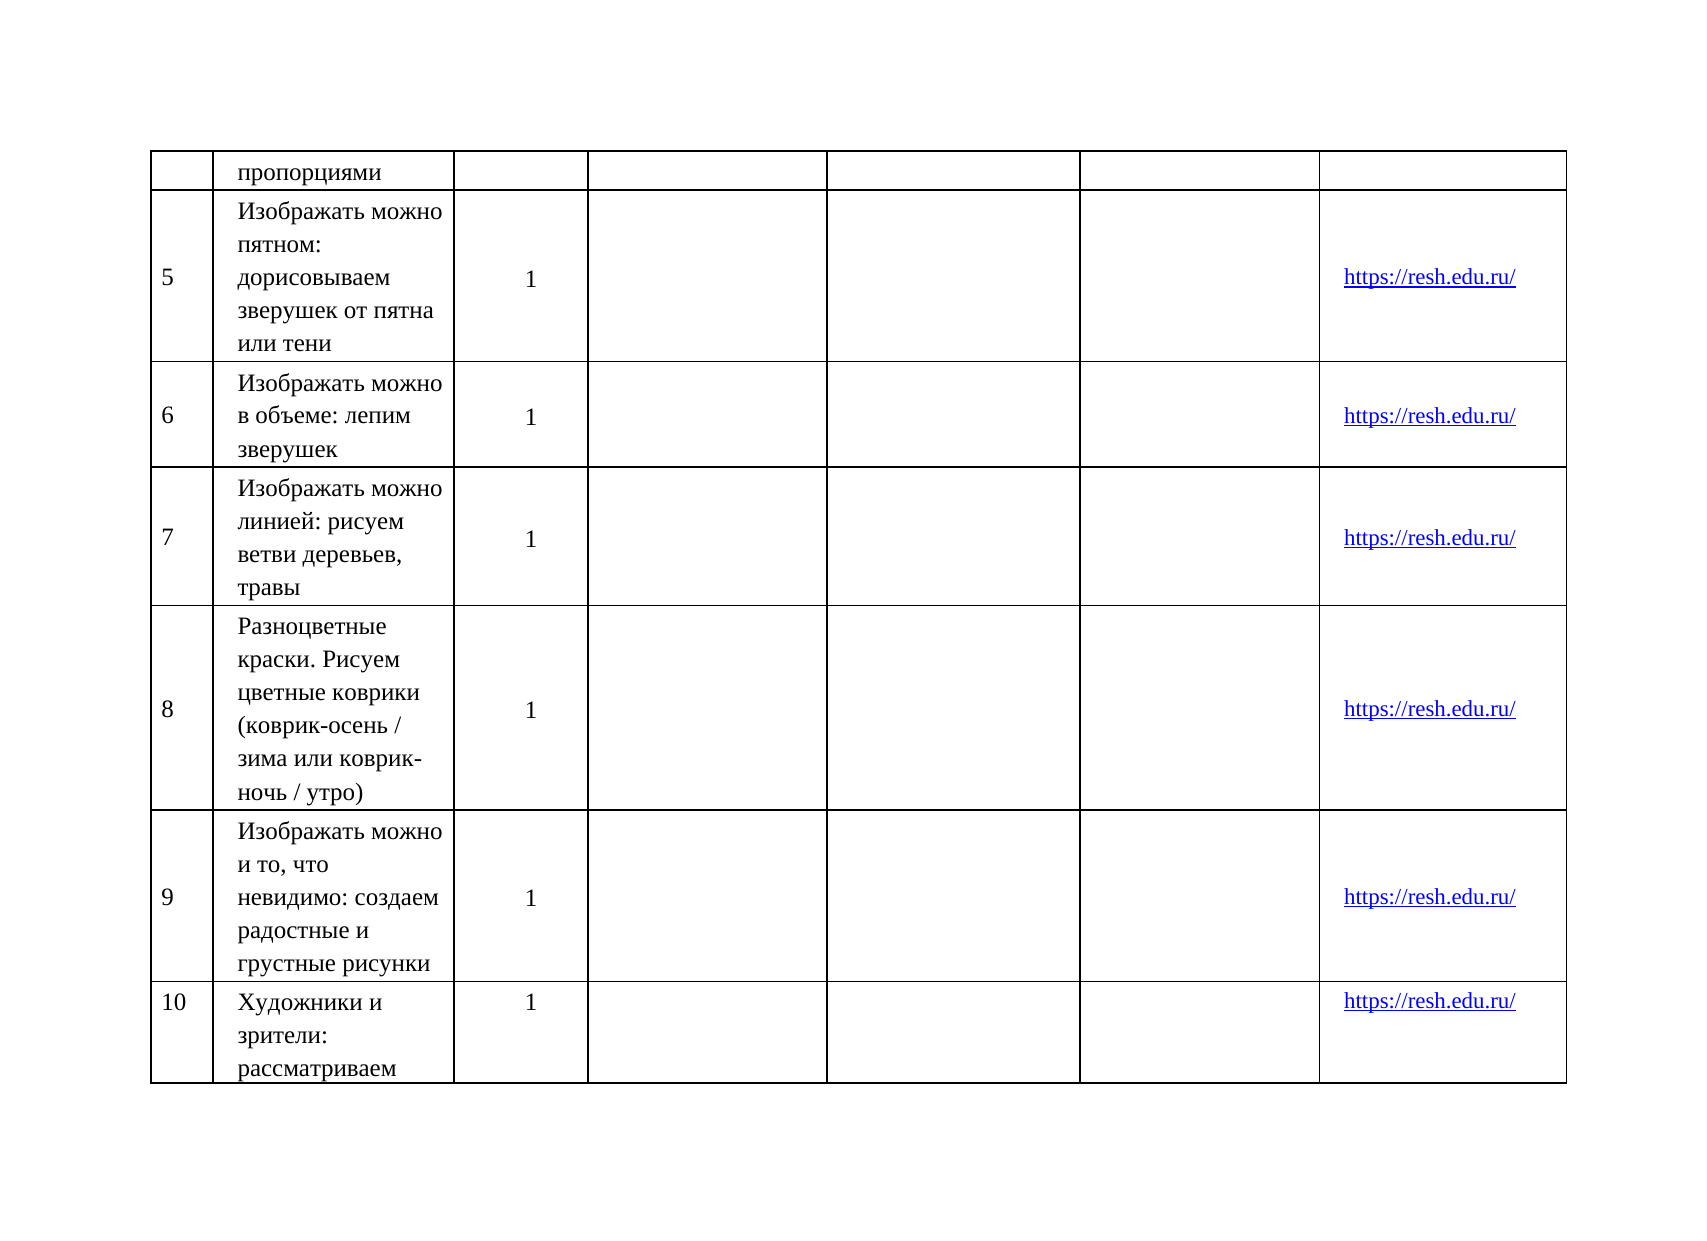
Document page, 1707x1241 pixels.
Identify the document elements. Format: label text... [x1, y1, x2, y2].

table_cell [1081, 191, 1319, 361]
table_cell [1081, 811, 1319, 981]
table_cell 1 [455, 982, 587, 1082]
table_cell [589, 811, 826, 981]
table_cell 1 [455, 362, 587, 466]
table_cell [589, 468, 826, 605]
table_cell [828, 191, 1079, 361]
table_cell [589, 191, 826, 361]
table_cell https://resh.edu.ru/ [1320, 811, 1566, 981]
table_cell [828, 152, 1079, 189]
table_cell 5 [152, 191, 212, 361]
table_cell [828, 606, 1079, 809]
table_cell [1081, 362, 1319, 466]
table_cell 1 [455, 468, 587, 605]
table_cell https://resh.edu.ru/ [1320, 362, 1566, 466]
table_cell 1 [455, 191, 587, 361]
table_cell 7 [152, 468, 212, 605]
table_cell 10 [152, 982, 212, 1082]
table_cell [589, 982, 826, 1082]
table_cell https://resh.edu.ru/ [1320, 191, 1566, 361]
table_cell [1081, 982, 1319, 1082]
table_cell 8 [152, 606, 212, 809]
table_cell Изображать можно пятном: дорисовываем зверушек от пятна или тени [214, 191, 453, 361]
table_cell [1081, 152, 1319, 189]
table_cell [214, 152, 453, 189]
table_cell [828, 982, 1079, 1082]
table_cell https://resh.edu.ru/ [1320, 468, 1566, 605]
table_cell Изображать можно в объеме: лепим зверушек [214, 362, 453, 466]
table_cell Разноцветные краски. Рисуем цветные коврики (коврик-осень / зима или коврик-ночь / утро) [214, 606, 453, 809]
table_cell 1 [455, 152, 587, 189]
table_cell https://resh.edu.ru/ [1320, 606, 1566, 809]
table_cell [589, 362, 826, 466]
table_cell [828, 468, 1079, 605]
table_cell [1081, 606, 1319, 809]
table_cell [828, 362, 1079, 466]
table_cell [214, 982, 453, 1082]
table_cell [828, 811, 1079, 981]
table_cell 4 [152, 152, 212, 189]
table_cell 6 [152, 362, 212, 466]
table_cell Изображать можно линией: рисуем ветви деревьев, травы [214, 468, 453, 605]
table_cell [1320, 982, 1566, 1082]
table_cell [1081, 468, 1319, 605]
table_cell [589, 152, 826, 189]
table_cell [1320, 152, 1566, 189]
table_cell [589, 606, 826, 809]
table_cell 1 [455, 606, 587, 809]
table_cell 9 [152, 811, 212, 981]
table_cell 1 [455, 811, 587, 981]
table_cell Изображать можно и то, что невидимо: создаем радостные и грустные рисунки [214, 811, 453, 981]
